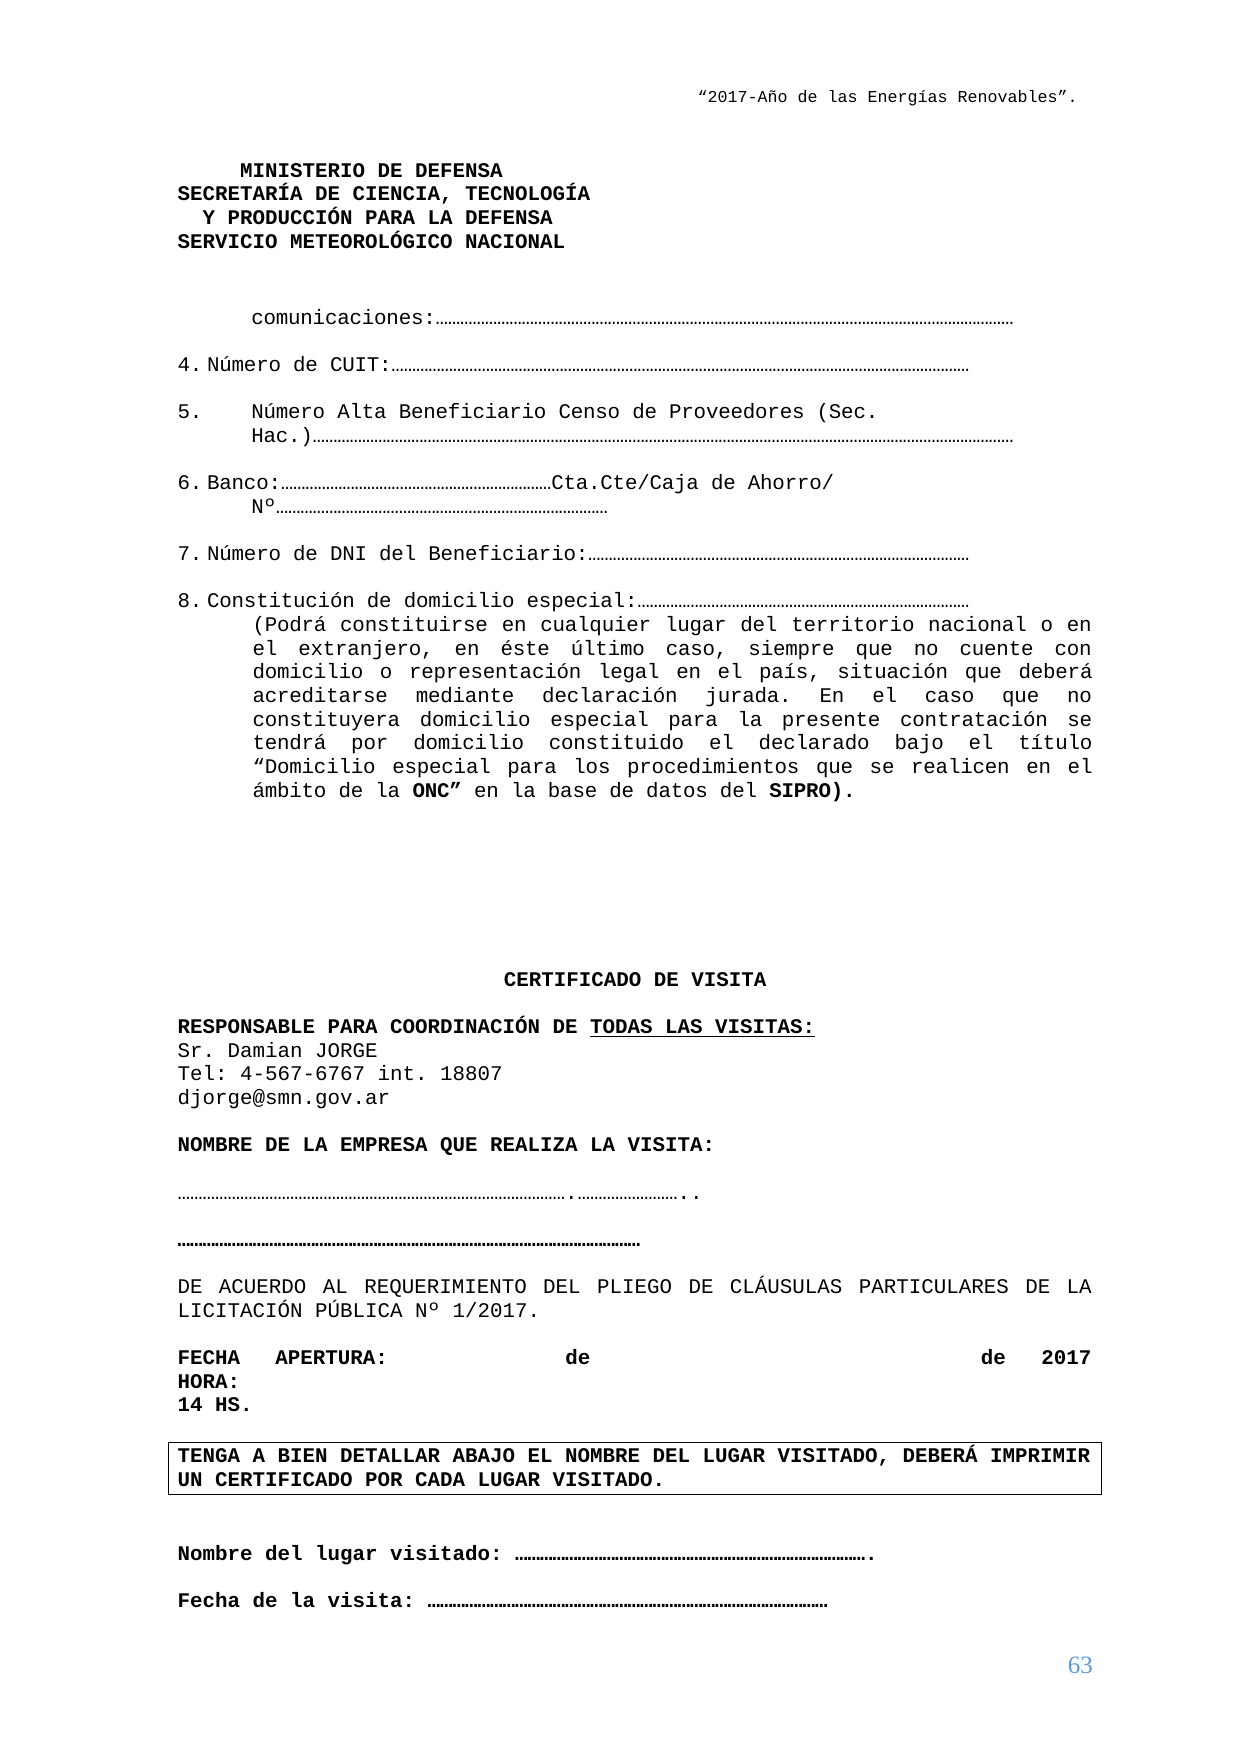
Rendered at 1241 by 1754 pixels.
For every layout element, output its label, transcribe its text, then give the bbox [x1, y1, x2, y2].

list Número de DNI del Beneficiario:………………………………………………………………………………… [177, 543, 1078, 567]
text Nº……………………………………………………………………… [251, 496, 1078, 519]
list (Podrá constituirse en cualquier lugar del territorio nacional o en el extranjero, en éste último caso, siempre que no cuente con domicilio o representación legal en el país, situación que deberá acreditarse mediante declaración jurada. En el caso que no constituyera domicilio especial para la presente contratación se tendrá por domicilio constituido el declarado bajo el título “Domicilio especial para los procedimientos que se realicen en el ámbito de la ONC” en la base de datos del SIPRO). [252, 614, 1092, 803]
text comunicaciones:…………………………………………………………………………………………………………………………… [251, 307, 1078, 330]
text CERTIFICADO DE VISITA [177, 969, 1092, 992]
text Fecha de la visita: …………………………………………………………………………………… [177, 1590, 1092, 1613]
text FECHA APERTURA: de de 2017 HORA: [177, 1347, 1092, 1394]
list Constitución de domicilio especial:……………………………………………………………………… [177, 591, 1078, 614]
list Número Alta Beneficiario Censo de Proveedores (Sec. [177, 401, 1078, 425]
text ………………………………………………………………………………….…………………….. [177, 1182, 1092, 1205]
text Tel: 4-567-6767 int. 18807 [177, 1063, 1092, 1087]
text Hac.)……………………………………………………………………………………………………………………………………………………… [251, 425, 1078, 449]
text RESPONSABLE PARA COORDINACIÓN DE TODAS LAS VISITAS: [177, 1016, 1092, 1040]
text Nombre del lugar visitado: …………………………………………………………………………. [177, 1543, 1092, 1566]
list Número de CUIT:…………………………………………………………………………………………………………………………… [177, 354, 1078, 378]
list Banco:…………………………………………………………Cta.Cte/Caja de Ahorro/ [177, 472, 1078, 496]
text DE ACUERDO AL REQUERIMIENTO DEL PLIEGO DE CLÁUSULAS PARTICULARES DE LA LICITACIÓN PÚBLICA Nº 1/2017. [177, 1276, 1092, 1323]
text NOMBRE DE LA EMPRESA QUE REALIZA LA VISITA: [177, 1134, 1092, 1158]
text 14 HS. [177, 1394, 1092, 1418]
text ………………………………………………………………………………………………… [177, 1229, 1092, 1253]
text TENGA A BIEN DETALLAR ABAJO EL NOMBRE DEL LUGAR VISITADO, DEBERÁ IMPRIMIR UN CERTIFICADO POR CADA LUGAR VISITADO. [169, 1443, 1101, 1494]
text Sr. Damian JORGE [177, 1040, 1092, 1063]
text djorge@smn.gov.ar [177, 1087, 1092, 1111]
